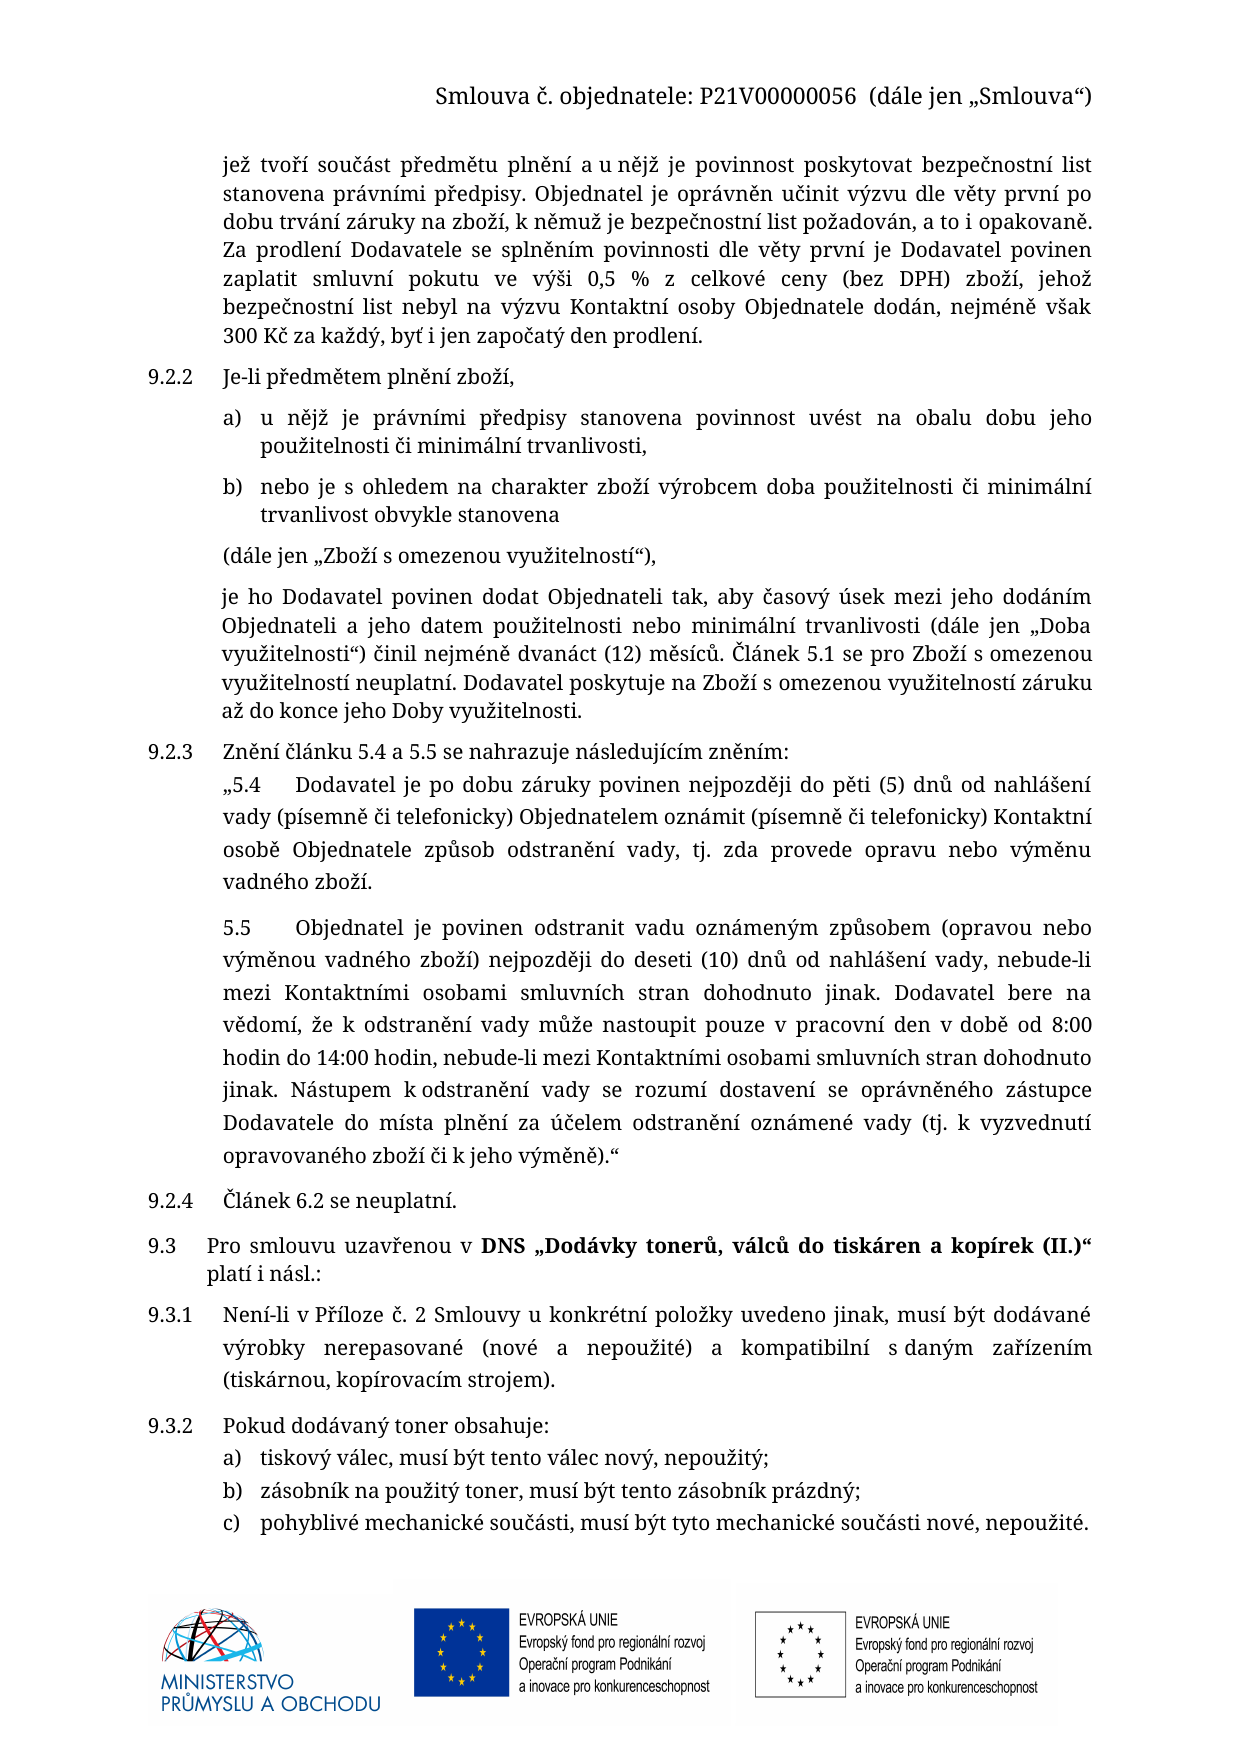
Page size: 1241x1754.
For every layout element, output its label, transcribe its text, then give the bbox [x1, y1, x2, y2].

list pohyblivé mechanické součásti, musí být tyto mechanické součásti nové, nepoužité. [223, 1508, 1093, 1537]
text je ho Dodavatel povinen dodat Objednateli tak, aby časový úsek mezi jeho dodáním Objednateli a jeho datem použitelnosti nebo minimální trvanlivosti (dále jen „Doba využitelnosti“) činil nejméně dvanáct (12) měsíců. Článek 5.1 se pro Zboží s omezenou využitelností neuplatní. Dodavatel poskytuje na Zboží s omezenou využitelností záruku až do konce jeho Doby využitelnosti. [221, 582, 1093, 724]
list Pro smlouvu uzavřenou v DNS „Dodávky tonerů, válců do tiskáren a kopírek (II.)“ platí i násl.: [148, 1231, 1093, 1288]
list Znění článku 5.4 a 5.5 se nahrazuje následujícím zněním: [148, 737, 1093, 766]
list zásobník na použitý toner, musí být tento zásobník prázdný; [223, 1476, 1093, 1504]
list 5.5 Objednatel je povinen odstranit vadu oznámeným způsobem (opravou nebo výměnou vadného zboží) nejpozději do deseti (10) dnů od nahlášení vady, nebude-li mezi Kontaktními osobami smluvních stran dohodnuto jinak. Dodavatel bere na vědomí, že k odstranění vady může nastoupit pouze v pracovní den v době od 8:00 hodin do 14:00 hodin, nebude-li mezi Kontaktními osobami smluvních stran dohodnuto jinak. Nástupem k odstranění vady se rozumí dostavení se oprávněného zástupce Dodavatele do místa plnění za účelem odstranění oznámené vady (tj. k vyzvednutí opravovaného zboží či k jeho výměně).“ [223, 913, 1093, 1169]
list tiskový válec, musí být tento válec nový, nepoužitý; [223, 1443, 1093, 1472]
list Je-li předmětem plnění zboží, [148, 362, 1093, 390]
text (dále jen „Zboží s omezenou využitelností“), [223, 541, 1093, 570]
list Není-li v Příloze č. 2 Smlouvy u konkrétní položky uvedeno jinak, musí být dodávané výrobky nerepasované (nové a nepoužité) a kompatibilní s daným zařízením (tiskárnou, kopírovacím strojem). [148, 1300, 1093, 1394]
list Článek 6.2 se neuplatní. [148, 1186, 1093, 1214]
list nebo je s ohledem na charakter zboží výrobcem doba použitelnosti či minimální trvanlivost obvykle stanovena [223, 472, 1093, 529]
list „5.4 Dodavatel je po dobu záruky povinen nejpozději do pěti (5) dnů od nahlášení vady (písemně či telefonicky) Objednatelem oznámit (písemně či telefonicky) Kontaktní osobě Objednatele způsob odstranění vady, tj. zda provede opravu nebo výměnu vadného zboží. [223, 770, 1093, 896]
picture [147, 1579, 1058, 1726]
list Pokud dodávaný toner obsahuje: [148, 1411, 1093, 1439]
list u nějž je právními předpisy stanovena povinnost uvést na obalu dobu jeho použitelnosti či minimální trvanlivosti, [223, 403, 1093, 459]
